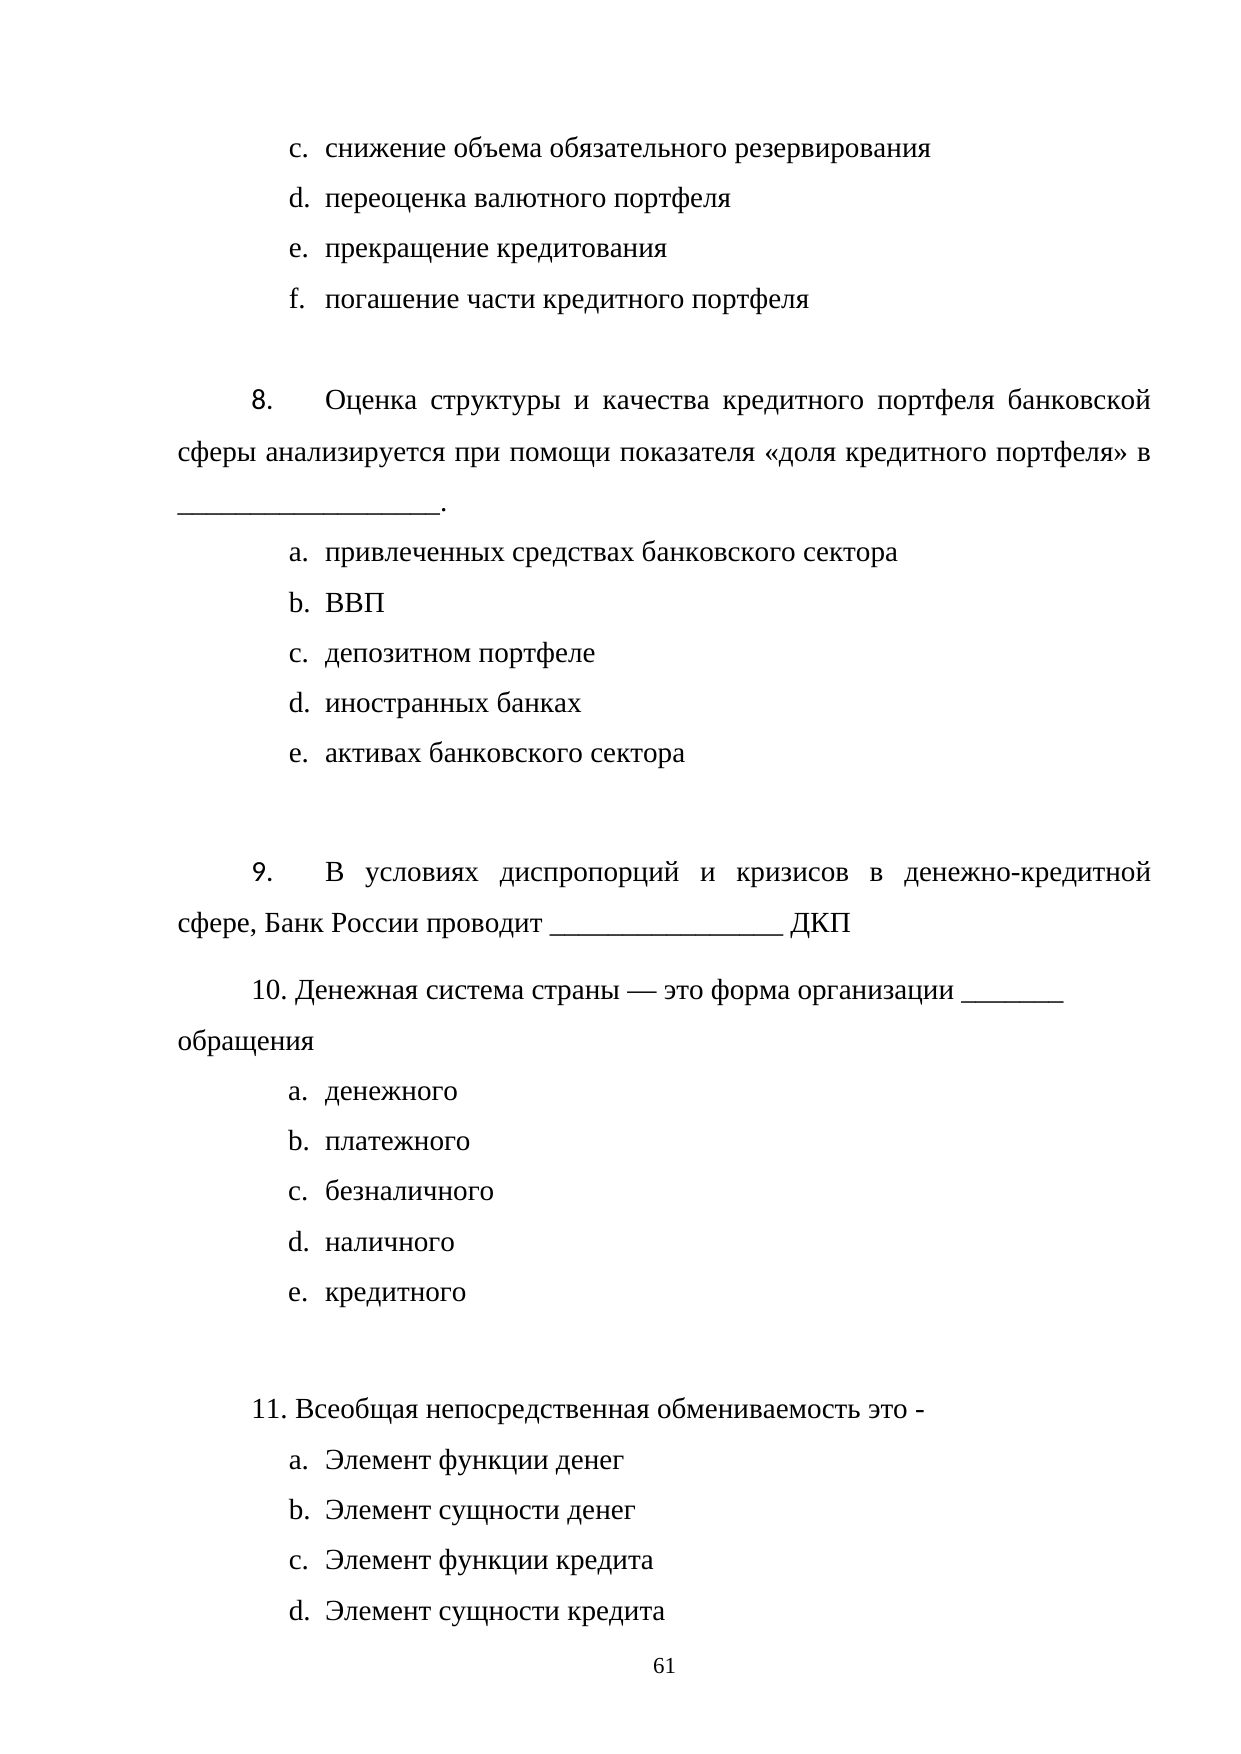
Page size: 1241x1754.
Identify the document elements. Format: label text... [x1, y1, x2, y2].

list платежного [214, 1123, 1152, 1157]
list снижение объема обязательного резервирования [215, 130, 1152, 163]
list иностранных банках [215, 685, 1152, 719]
list ВВП [215, 585, 1152, 618]
list Элемент функции кредита [215, 1542, 1152, 1576]
list переоценка валютного портфеля [215, 180, 1152, 214]
list депозитном портфеле [215, 635, 1152, 668]
list Элемент сущности кредита [215, 1593, 1152, 1626]
list безналичного [214, 1173, 1152, 1207]
list Элемент функции денег [215, 1442, 1152, 1475]
list Элемент сущности денег [215, 1492, 1152, 1526]
list привлеченных средствах банковского сектора [215, 534, 1152, 568]
list Оценка структуры и качества кредитного портфеля банковской сферы анализируется при помощи показателя «доля кредитного портфеля» в __________________. [177, 381, 1152, 518]
list В условиях диспропорций и кризисов в денежно-кредитной сфере, Банк России проводит ________________ ДКП [177, 853, 1152, 939]
text 10. Денежная система страны — это форма организации _______ обращения [177, 972, 1152, 1056]
text 11. Всеобщая непосредственная обмениваемость это - [177, 1391, 1152, 1425]
list наличного [214, 1224, 1152, 1257]
list денежного [214, 1073, 1152, 1106]
list прекращение кредитования [215, 230, 1152, 264]
list погашение части кредитного портфеля [215, 281, 1152, 314]
list активах банковского сектора [215, 736, 1152, 769]
list кредитного [214, 1274, 1152, 1308]
